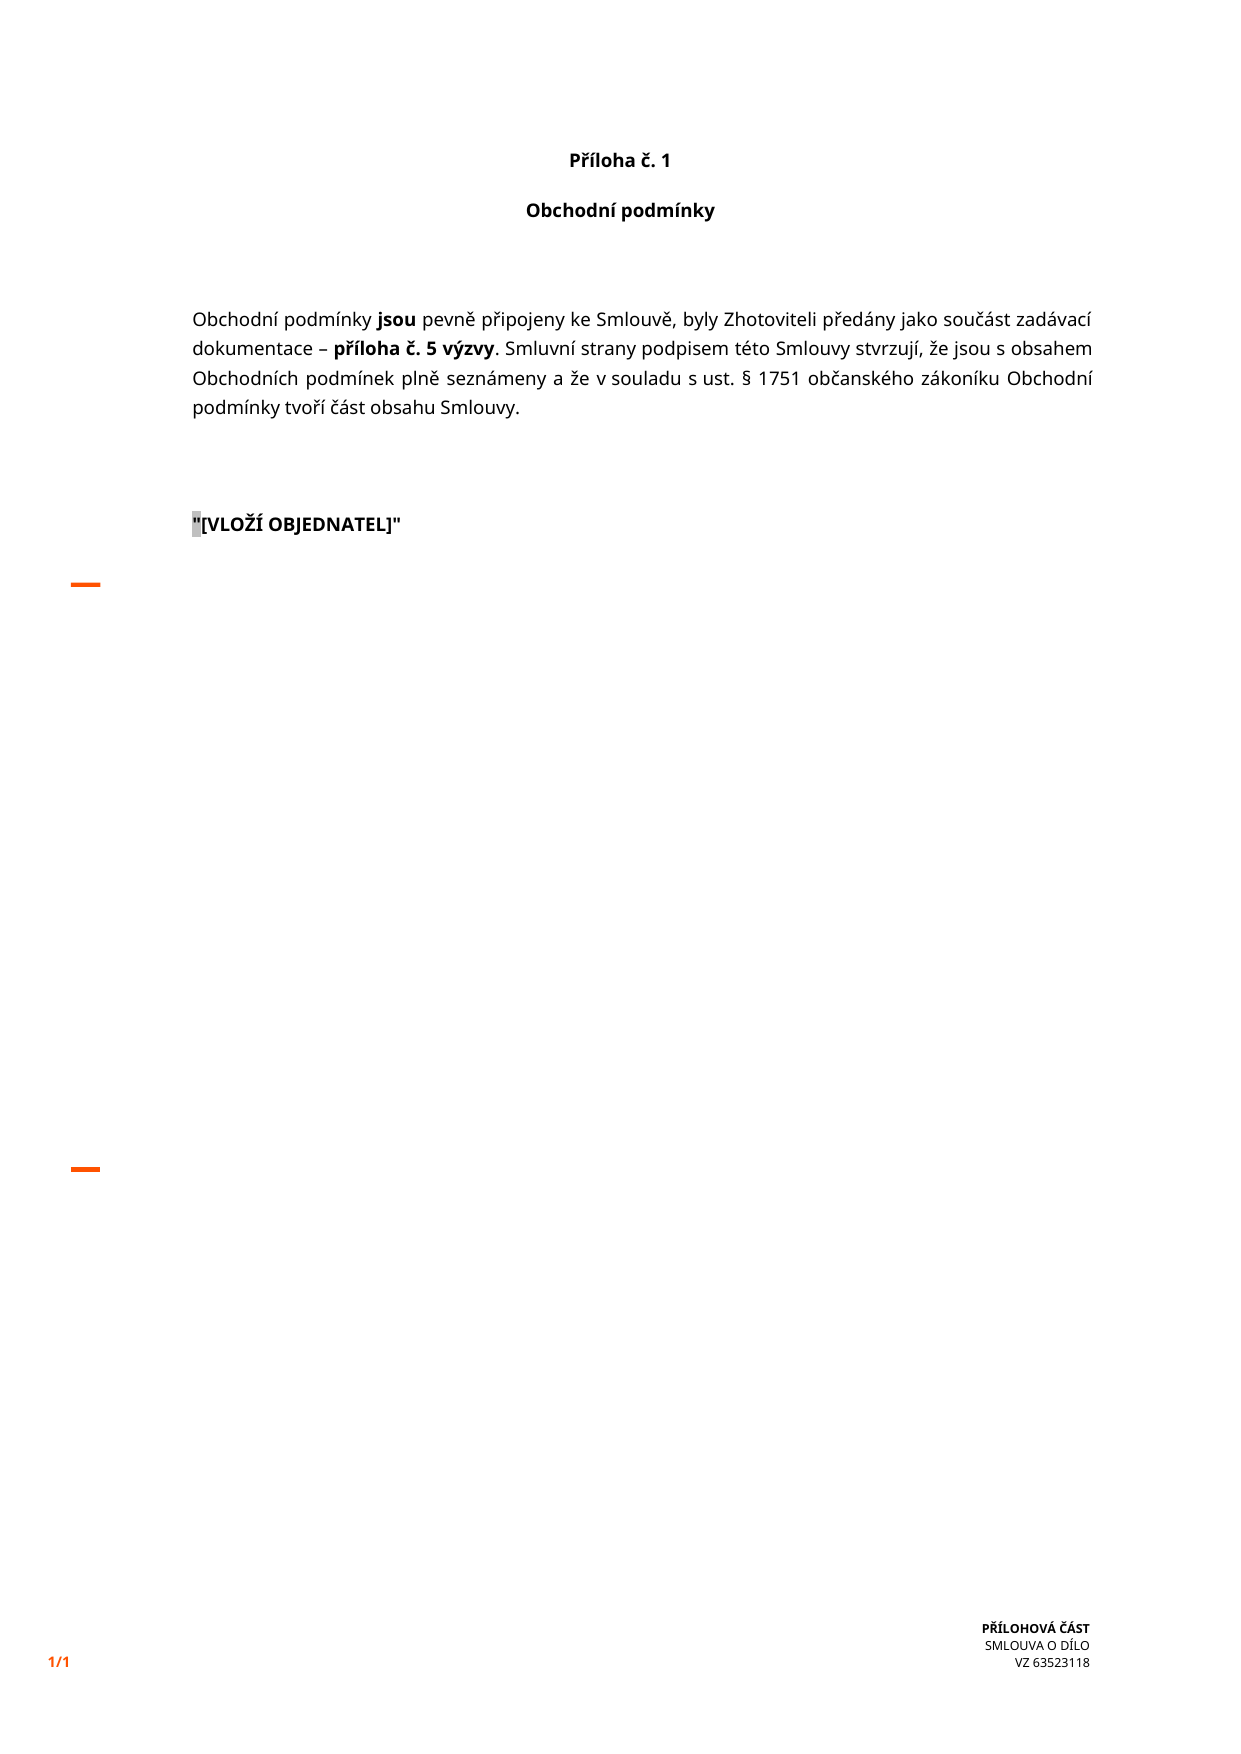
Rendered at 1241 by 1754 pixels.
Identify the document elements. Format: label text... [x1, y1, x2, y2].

text Příloha č. 1 [148, 148, 1093, 173]
text Obchodní podmínky jsou pevně připojeny ke Smlouvě, byly Zhotoviteli předány jako součást zadávací dokumentace – příloha č. 5 výzvy. Smluvní strany podpisem této Smlouvy stvrzují, že jsou s obsahem Obchodních podmínek plně seznámeny a že v souladu s ust. § 1751 občanského zákoníku Obchodní podmínky tvoří část obsahu Smlouvy. [192, 306, 1093, 419]
text Obchodní podmínky [148, 198, 1093, 223]
